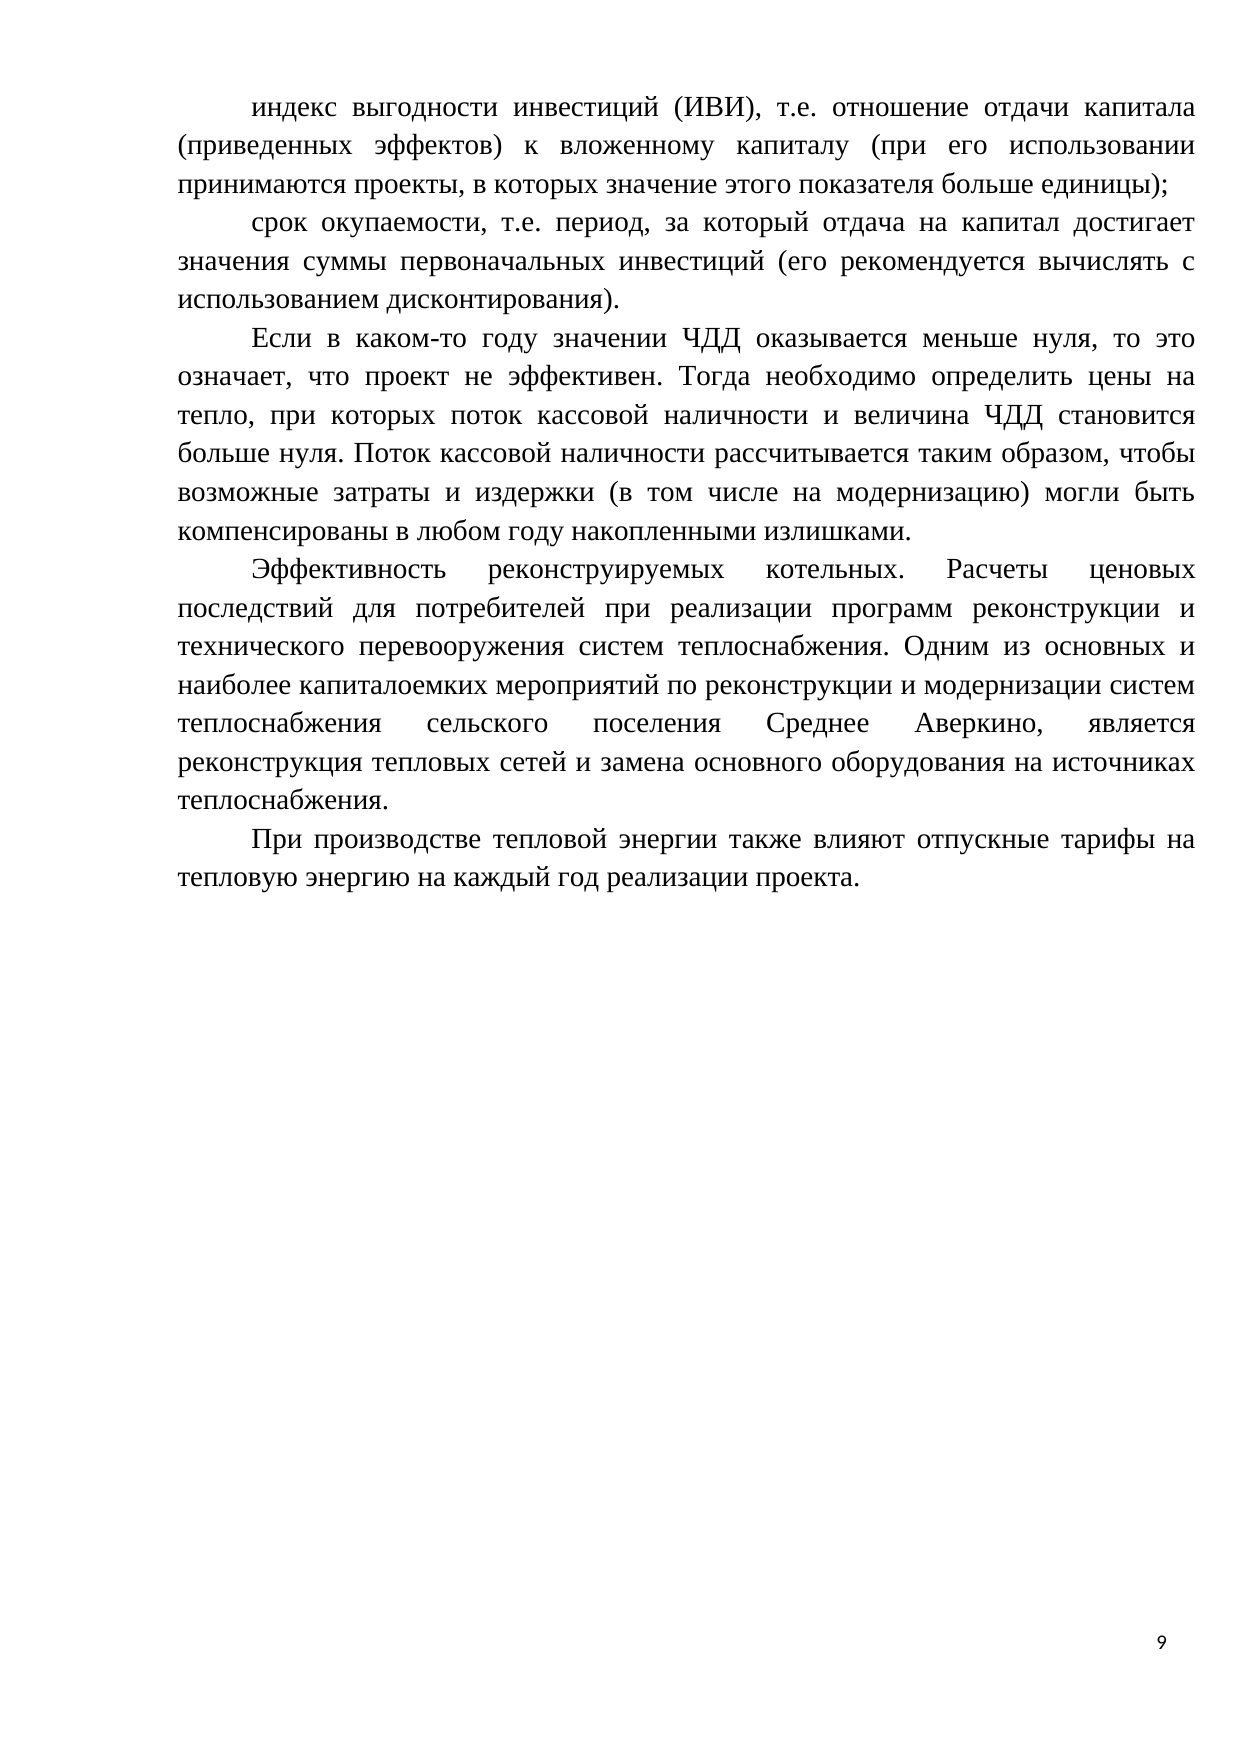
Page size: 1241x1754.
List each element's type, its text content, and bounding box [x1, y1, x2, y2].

text срок окупаемости, т.е. период, за который отдача на капитал достигает значения суммы первоначальных инвестиций (его рекомендуется вычислять с использованием дисконтирования). [177, 204, 1196, 315]
text Если в каком-то году значении ЧДД оказывается меньше нуля, то это означает, что проект не эффективен. Тогда необходимо определить цены на тепло, при которых поток кассовой наличности и величина ЧДД становится больше нуля. Поток кассовой наличности рассчитывается таким образом, чтобы возможные затраты и издержки (в том числе на модернизацию) могли быть компенсированы в любом году накопленными излишками. [177, 320, 1196, 546]
text При производстве тепловой энергии также влияют отпускные тарифы на тепловую энергию на каждый год реализации проекта. [177, 821, 1196, 893]
text Эффективность реконструируемых котельных. Расчеты ценовых последствий для потребителей при реализации программ реконструкции и технического перевооружения систем теплоснабжения. Одним из основных и наиболее капиталоемких мероприятий по реконструкции и модернизации систем теплоснабжения сельского поселения Среднее Аверкино, является реконструкция тепловых сетей и замена основного оборудования на источниках теплоснабжения. [177, 551, 1196, 816]
text индекс выгодности инвестиций (ИВИ), т.е. отношение отдачи капитала (приведенных эффектов) к вложенному капиталу (при его использовании принимаются проекты, в которых значение этого показателя больше единицы); [177, 89, 1196, 199]
